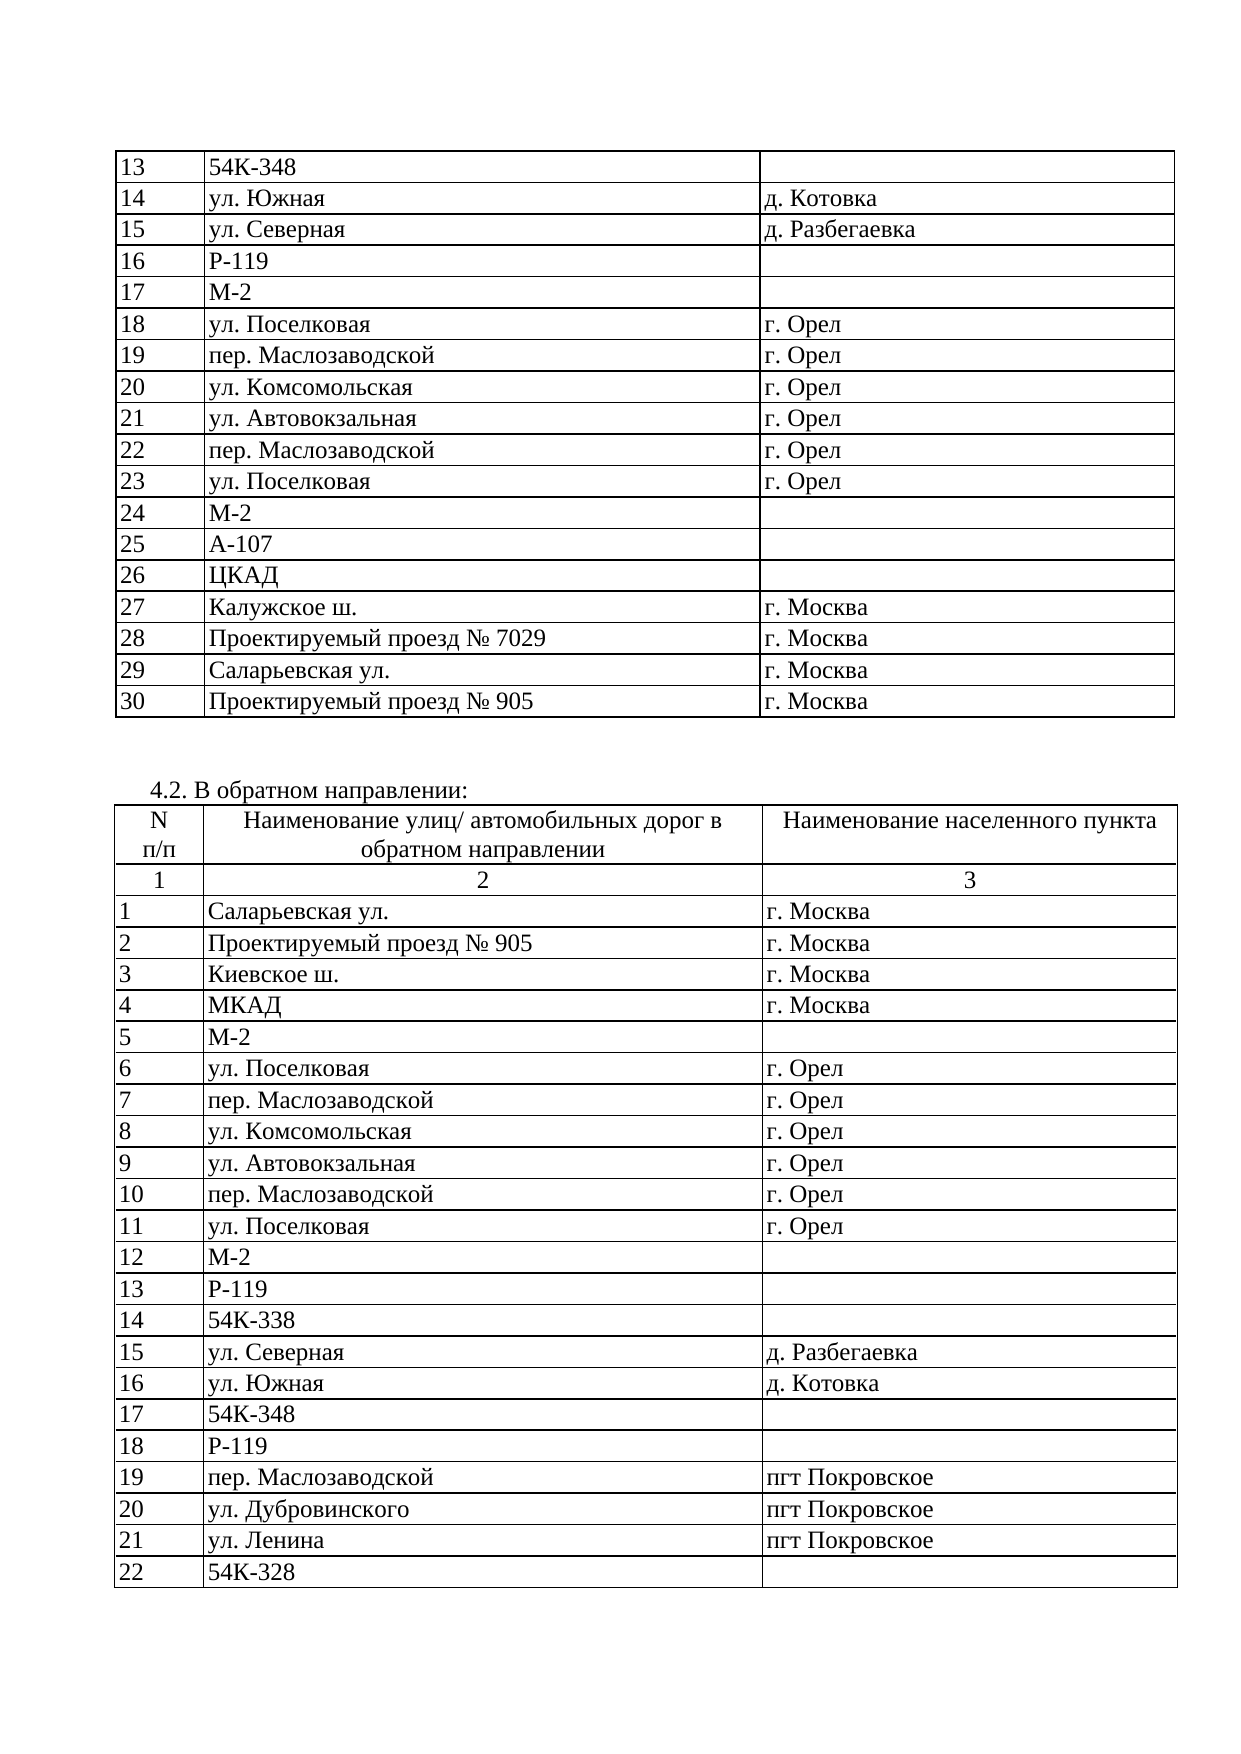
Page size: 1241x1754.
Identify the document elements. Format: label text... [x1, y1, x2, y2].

table_cell 1 [115, 864, 203, 894]
table_cell 30 [117, 686, 204, 716]
table_cell ул. Поселковая [204, 1211, 762, 1241]
table_cell 2 [115, 927, 203, 957]
table_cell ул. Южная [205, 183, 759, 213]
table_cell ул. Поселковая [205, 466, 759, 496]
table_cell Проектируемый проезд № 7029 [205, 623, 759, 653]
table_cell М-2 [204, 1022, 762, 1052]
table_cell г. Москва [763, 989, 1177, 1020]
table_cell [761, 152, 1174, 181]
table_cell Киевское ш. [204, 959, 762, 989]
table_cell ул. Комсомольская [204, 1116, 762, 1146]
table_cell 20 [115, 1493, 203, 1524]
table_cell 5 [115, 1021, 203, 1052]
table_cell 21 [117, 403, 204, 433]
table_cell 9 [115, 1147, 203, 1178]
table_cell пер. Маслозаводской [204, 1085, 762, 1115]
table_cell ул. Комсомольская [205, 372, 759, 402]
table_cell г. Орел [763, 1115, 1177, 1146]
table_cell г. Орел [761, 403, 1174, 433]
table_header N п/п [115, 806, 203, 863]
table_cell г. Москва [763, 895, 1177, 926]
table_cell г. Орел [763, 1146, 1177, 1178]
table_cell пгт Покровское [763, 1492, 1177, 1524]
table_cell г. Москва [761, 655, 1174, 685]
table_cell 2 [204, 865, 762, 894]
table_cell ул. Поселковая [205, 309, 759, 339]
table_cell 24 [117, 498, 204, 527]
table_cell М-2 [205, 277, 759, 307]
table_cell Калужское ш. [205, 592, 759, 622]
table_cell д. Разбегаевка [761, 215, 1174, 244]
table_cell 8 [115, 1116, 203, 1146]
table_cell г. Орел [761, 309, 1174, 339]
table_cell 29 [117, 655, 204, 685]
table_cell д. Котовка [761, 183, 1174, 213]
table_cell Проектируемый проезд № 905 [204, 928, 762, 957]
table_cell А-107 [205, 529, 759, 559]
table_cell [763, 1020, 1177, 1052]
table_cell г. Москва [761, 686, 1174, 716]
table_cell Саларьевская ул. [204, 896, 762, 926]
table_cell Р-119 [205, 246, 759, 276]
table_cell пер. Маслозаводской [205, 435, 759, 464]
table_cell г. Москва [763, 958, 1177, 989]
table_cell [763, 1429, 1177, 1461]
table_cell 54К-328 [204, 1557, 762, 1587]
table_cell 25 [117, 529, 204, 559]
table_cell 18 [117, 309, 204, 339]
table_cell Р-119 [204, 1274, 762, 1303]
table_cell 17 [117, 277, 204, 307]
table_cell 22 [115, 1556, 203, 1587]
table_cell 18 [115, 1430, 203, 1461]
table_cell 17 [115, 1399, 203, 1429]
table_cell [761, 529, 1174, 559]
table_cell пгт Покровское [763, 1461, 1177, 1492]
table_cell 14 [117, 183, 204, 213]
table_cell 23 [117, 466, 204, 496]
table_cell [761, 277, 1174, 307]
table_cell [763, 1304, 1177, 1335]
table_cell [763, 1272, 1177, 1303]
table_cell ул. Автовокзальная [205, 403, 759, 433]
table_cell г. Орел [763, 1052, 1177, 1083]
table_cell Р-119 [204, 1431, 762, 1461]
table_cell 6 [115, 1053, 203, 1083]
table_cell 1 [115, 896, 203, 926]
table_cell 15 [117, 215, 204, 244]
table_cell 13 [115, 1273, 203, 1303]
table_header Наименование улиц/ автомобильных дорог в обратном направлении [204, 806, 762, 863]
table_cell г. Орел [761, 435, 1174, 464]
table_cell 54К-348 [205, 152, 759, 181]
table_cell г. Орел [763, 1178, 1177, 1209]
table_cell 11 [115, 1210, 203, 1241]
table_cell г. Орел [761, 372, 1174, 402]
table_cell 16 [117, 246, 204, 276]
table_cell ул. Ленина [204, 1525, 762, 1555]
table_cell 7 [115, 1084, 203, 1115]
table_cell ул. Северная [204, 1337, 762, 1366]
table_cell 28 [117, 623, 204, 653]
table_cell ЦКАД [205, 561, 759, 590]
table_cell г. Орел [763, 1083, 1177, 1115]
table_cell пер. Маслозаводской [204, 1462, 762, 1492]
table_cell 10 [115, 1179, 203, 1209]
table_cell 3 [763, 863, 1177, 894]
table_cell ул. Автовокзальная [204, 1148, 762, 1178]
table_cell 26 [117, 561, 204, 590]
table_cell [763, 1555, 1177, 1587]
table_cell [763, 1398, 1177, 1429]
table_cell Саларьевская ул. [205, 655, 759, 685]
table_cell 21 [115, 1525, 203, 1555]
table_cell М-2 [204, 1242, 762, 1272]
table_cell 54К-338 [204, 1305, 762, 1335]
table_cell д. Котовка [763, 1366, 1177, 1398]
table_cell 15 [115, 1336, 203, 1366]
table_cell г. Орел [761, 466, 1174, 496]
table_cell 54К-348 [204, 1400, 762, 1429]
table_cell ул. Северная [205, 215, 759, 244]
table_cell Проектируемый проезд № 905 [205, 686, 759, 716]
table_cell [761, 561, 1174, 590]
table_cell 20 [117, 372, 204, 402]
table_cell 16 [115, 1368, 203, 1398]
table_cell г. Орел [763, 1209, 1177, 1241]
table_cell [761, 498, 1174, 527]
table_cell ул. Дубровинского [204, 1494, 762, 1524]
table_cell 19 [115, 1462, 203, 1492]
table_cell [761, 246, 1174, 276]
table_cell 14 [115, 1305, 203, 1335]
table_cell [763, 1241, 1177, 1272]
table_cell 22 [117, 435, 204, 464]
table_cell 19 [117, 340, 204, 370]
table_cell д. Разбегаевка [763, 1335, 1177, 1366]
table_cell ул. Южная [204, 1368, 762, 1398]
table_cell 13 [117, 152, 204, 181]
table_cell 4 [115, 990, 203, 1020]
table_cell 27 [117, 592, 204, 622]
table_cell пер. Маслозаводской [204, 1179, 762, 1209]
table_cell г. Москва [763, 926, 1177, 957]
table_cell ул. Поселковая [204, 1053, 762, 1083]
table_cell пгт Покровское [763, 1524, 1177, 1555]
table_cell г. Москва [761, 592, 1174, 622]
table_cell г. Орел [761, 340, 1174, 370]
table_cell МКАД [204, 991, 762, 1020]
table_cell М-2 [205, 498, 759, 527]
table_cell 12 [115, 1242, 203, 1272]
text 4.2. В обратном направлении: [150, 775, 1090, 804]
table_header Наименование населенного пункта [763, 806, 1177, 863]
table_cell пер. Маслозаводской [205, 340, 759, 370]
table_cell г. Москва [761, 623, 1174, 653]
table_cell 3 [115, 959, 203, 989]
